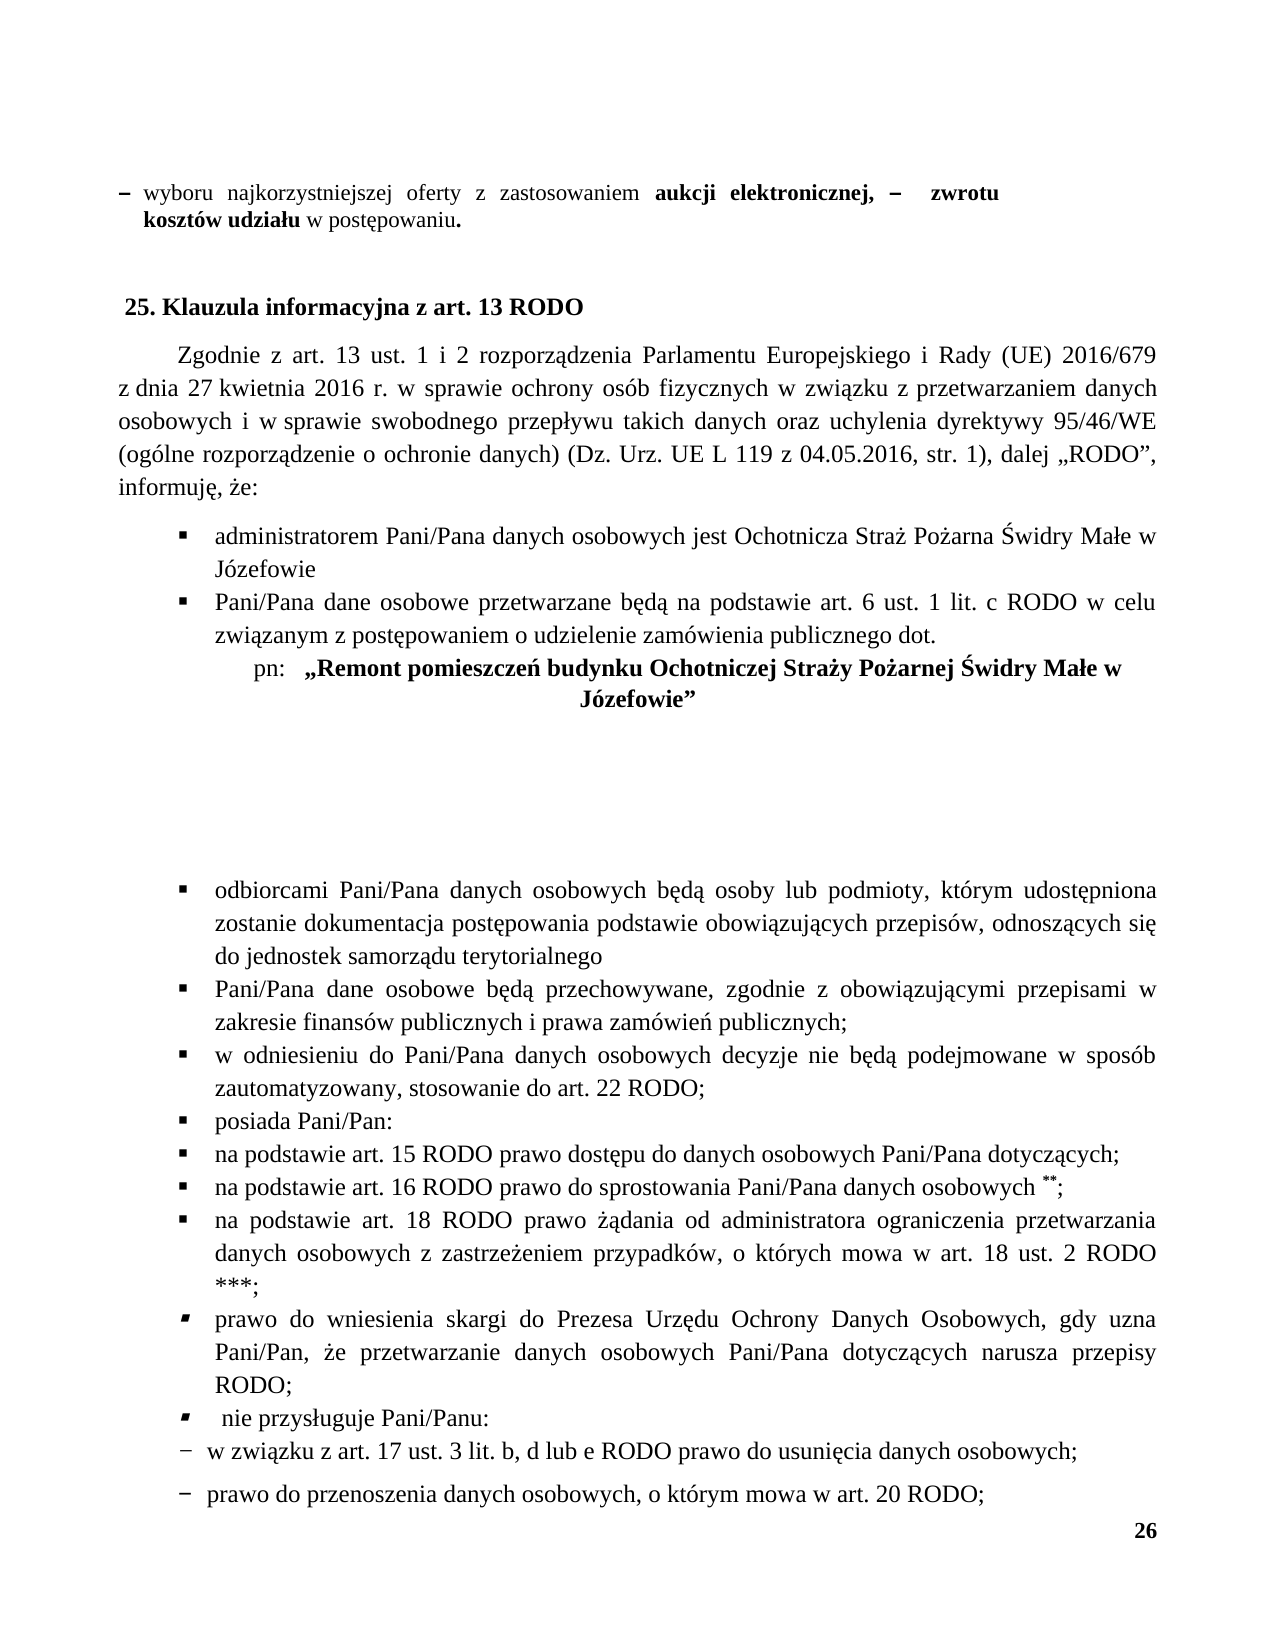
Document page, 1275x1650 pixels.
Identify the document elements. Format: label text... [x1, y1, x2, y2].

list posiada Pani/Pan: [177, 1106, 1157, 1135]
text Zgodnie z art. 13 ust. 1 i 2 rozporządzenia Parlamentu Europejskiego i Rady (UE) 2016/679 z dnia 27 kwietnia 2016 r. w sprawie ochrony osób fizycznych w związku z przetwarzaniem danych osobowych i w sprawie swobodnego przepływu takich danych oraz uchylenia dyrektywy 95/46/WE (ogólne rozporządzenie o ochronie danych) (Dz. Urz. UE L 119 z 04.05.2016, str. 1), dalej „RODO”, informuję, że: [118, 340, 1157, 501]
list odbiorcami Pani/Pana danych osobowych będą osoby lub podmioty, którym udostępniona zostanie dokumentacja postępowania podstawie obowiązujących przepisów, odnoszących się do jednostek samorządu terytorialnego [177, 875, 1157, 970]
list w związku z art. 17 ust. 3 lit. b, d lub e RODO prawo do usunięcia danych osobowych; [177, 1436, 1157, 1465]
list w odniesieniu do Pani/Pana danych osobowych decyzje nie będą podejmowane w sposób zautomatyzowany, stosowanie do art. 22 RODO; [177, 1040, 1157, 1102]
list administratorem Pani/Pana danych osobowych jest Ochotnicza Straż Pożarna Świdry Małe w Józefowie [177, 521, 1157, 583]
list wyboru najkorzystniejszej oferty z zastosowaniem aukcji elektronicznej, – zwrotu kosztów udziału w postępowaniu. [118, 179, 999, 232]
list prawo do wniesienia skargi do Prezesa Urzędu Ochrony Danych Osobowych, gdy uzna Pani/Pan, że przetwarzanie danych osobowych Pani/Pana dotyczących narusza przepisy RODO; [177, 1304, 1157, 1399]
text pn: „Remont pomieszczeń budynku Ochotniczej Straży Pożarnej Świdry Małe w Józefowie” [118, 653, 1157, 713]
list Pani/Pana dane osobowe przetwarzane będą na podstawie art. 6 ust. 1 lit. c RODO w celu związanym z postępowaniem o udzielenie zamówienia publicznego dot. [177, 587, 1157, 649]
list na podstawie art. 18 RODO prawo żądania od administratora ograniczenia przetwarzania danych osobowych z zastrzeżeniem przypadków, o których mowa w art. 18 ust. 2 RODO ***; [177, 1205, 1157, 1300]
list Pani/Pana dane osobowe będą przechowywane, zgodnie z obowiązującymi przepisami w zakresie finansów publicznych i prawa zamówień publicznych; [177, 974, 1157, 1036]
list prawo do przenoszenia danych osobowych, o którym mowa w art. 20 RODO; [177, 1479, 1157, 1508]
list nie przysługuje Pani/Panu: [177, 1403, 1157, 1432]
text 25. Klauzula informacyjna z art. 13 RODO [118, 292, 1157, 321]
list na podstawie art. 16 RODO prawo do sprostowania Pani/Pana danych osobowych **; [177, 1172, 1157, 1201]
list na podstawie art. 15 RODO prawo dostępu do danych osobowych Pani/Pana dotyczących; [177, 1139, 1157, 1168]
